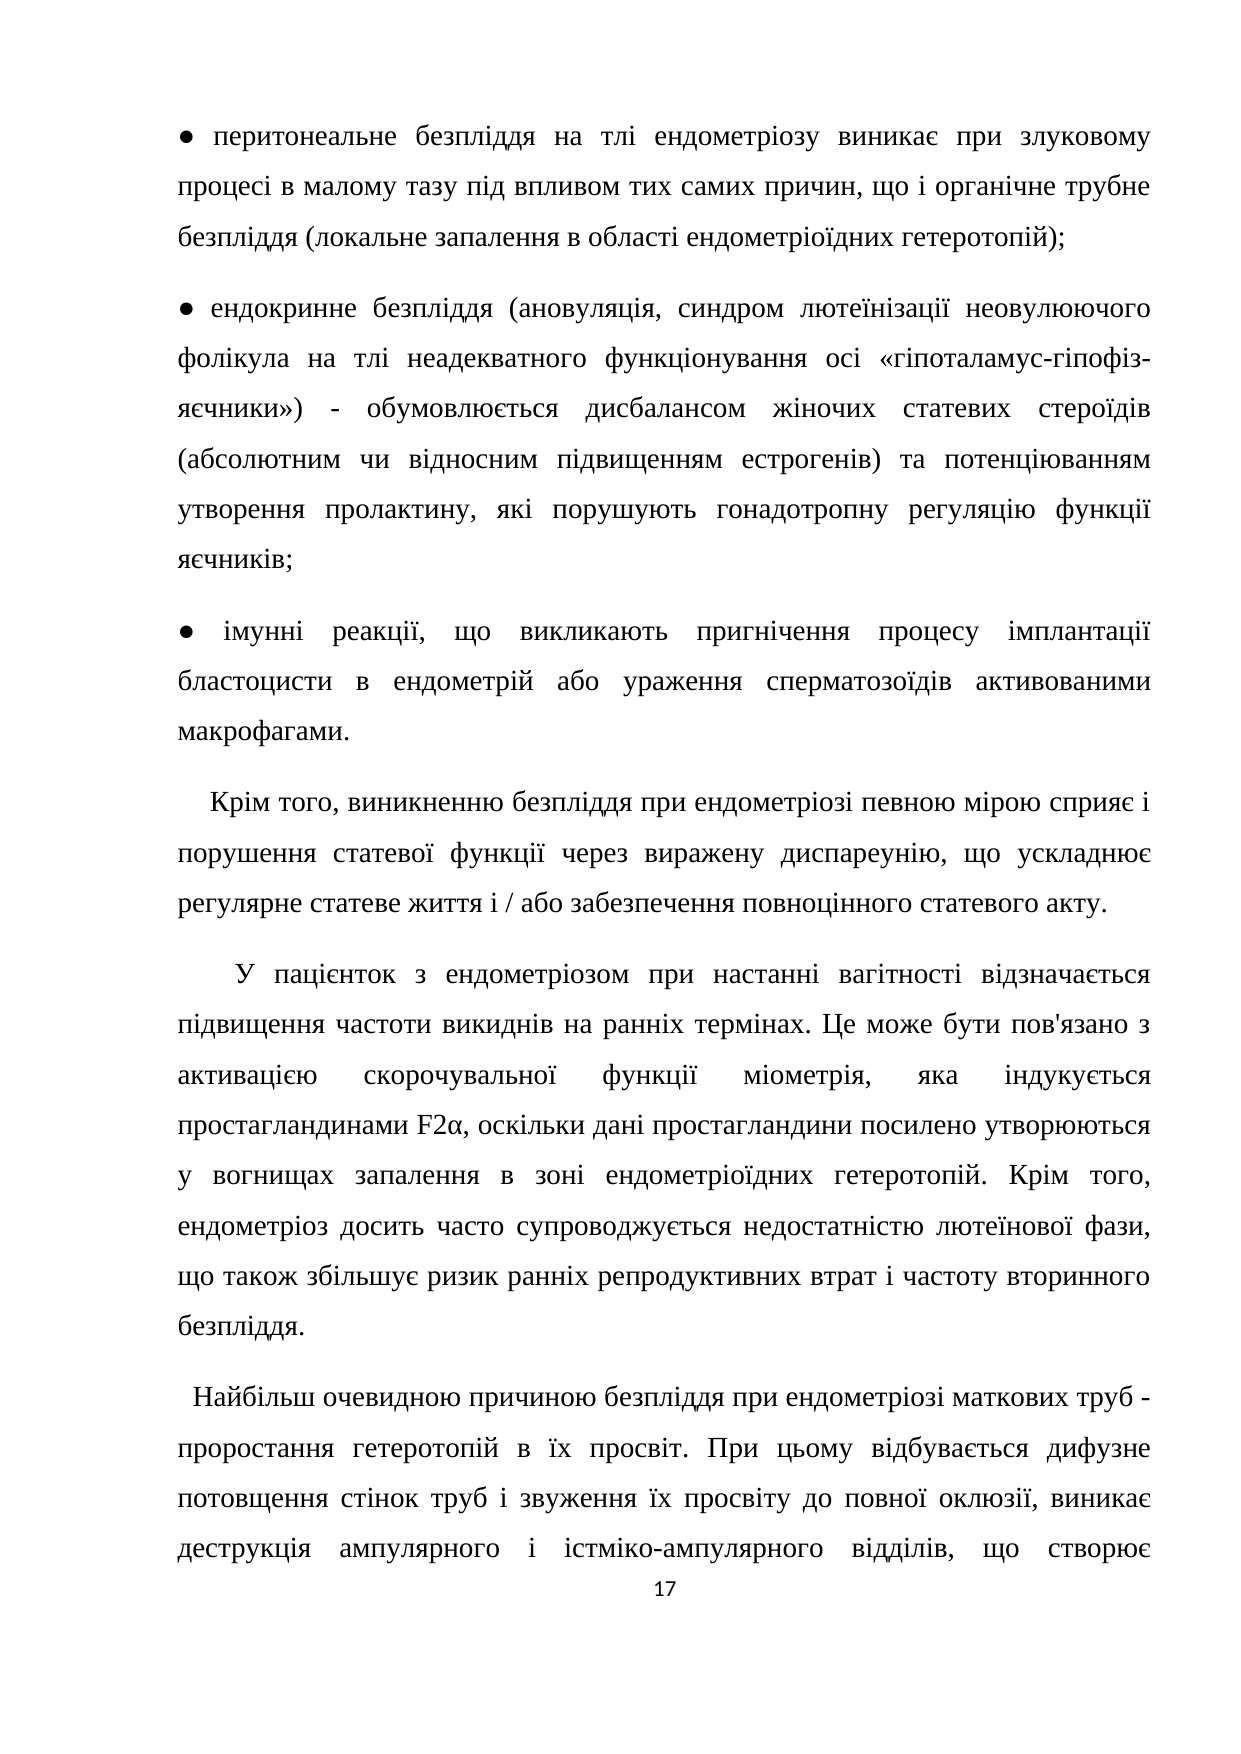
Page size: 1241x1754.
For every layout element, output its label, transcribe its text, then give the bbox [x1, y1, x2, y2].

text ● ендокринне безпліддя (ановуляція, синдром лютеїнізації неовулюючого фолікула на тлі неадекватного функціонування осі «гіпоталамус-гіпофіз-яєчники») - обумовлюється дисбалансом жіночих статевих стероїдів (абсолютним чи відносним підвищенням естрогенів) та потенціюванням утворення пролактину, які порушують гонадотропну регуляцію функції яєчників; [177, 290, 1152, 575]
text У пацієнток з ендометріозом при настанні вагітності відзначається підвищення частоти викиднів на ранніх термінах. Це може бути пов'язано з активацією скорочувальної функції міометрія, яка індукується простагландинами F2α, оскільки дані простагландини посилено утворюються у вогнищах запалення в зоні ендометріоїдних гетеротопій. Крім того, ендометріоз досить часто супроводжується недостатністю лютеїнової фази, що також збільшує ризик ранніх репродуктивних втрат і частоту вторинного безпліддя. [177, 956, 1152, 1342]
text Крім того, виникненню безпліддя при ендометріозі певною мірою сприяє і порушення статевої функції через виражену диспареунію, що ускладнює регулярне статеве життя і / або забезпечення повноцінного статевого акту. [177, 784, 1152, 918]
text ● перитонеальне безпліддя на тлі ендометріозу виникає при злуковому процесі в малому тазу під впливом тих самих причин, що і органічне трубне безпліддя (локальне запалення в області ендометріоїдних гетеротопій); [177, 118, 1152, 252]
text ● імунні реакції, що викликають пригнічення процесу імплантації бластоцисти в ендометрій або ураження сперматозоїдів активованими макрофагами. [177, 613, 1152, 747]
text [177, 1379, 1152, 1564]
